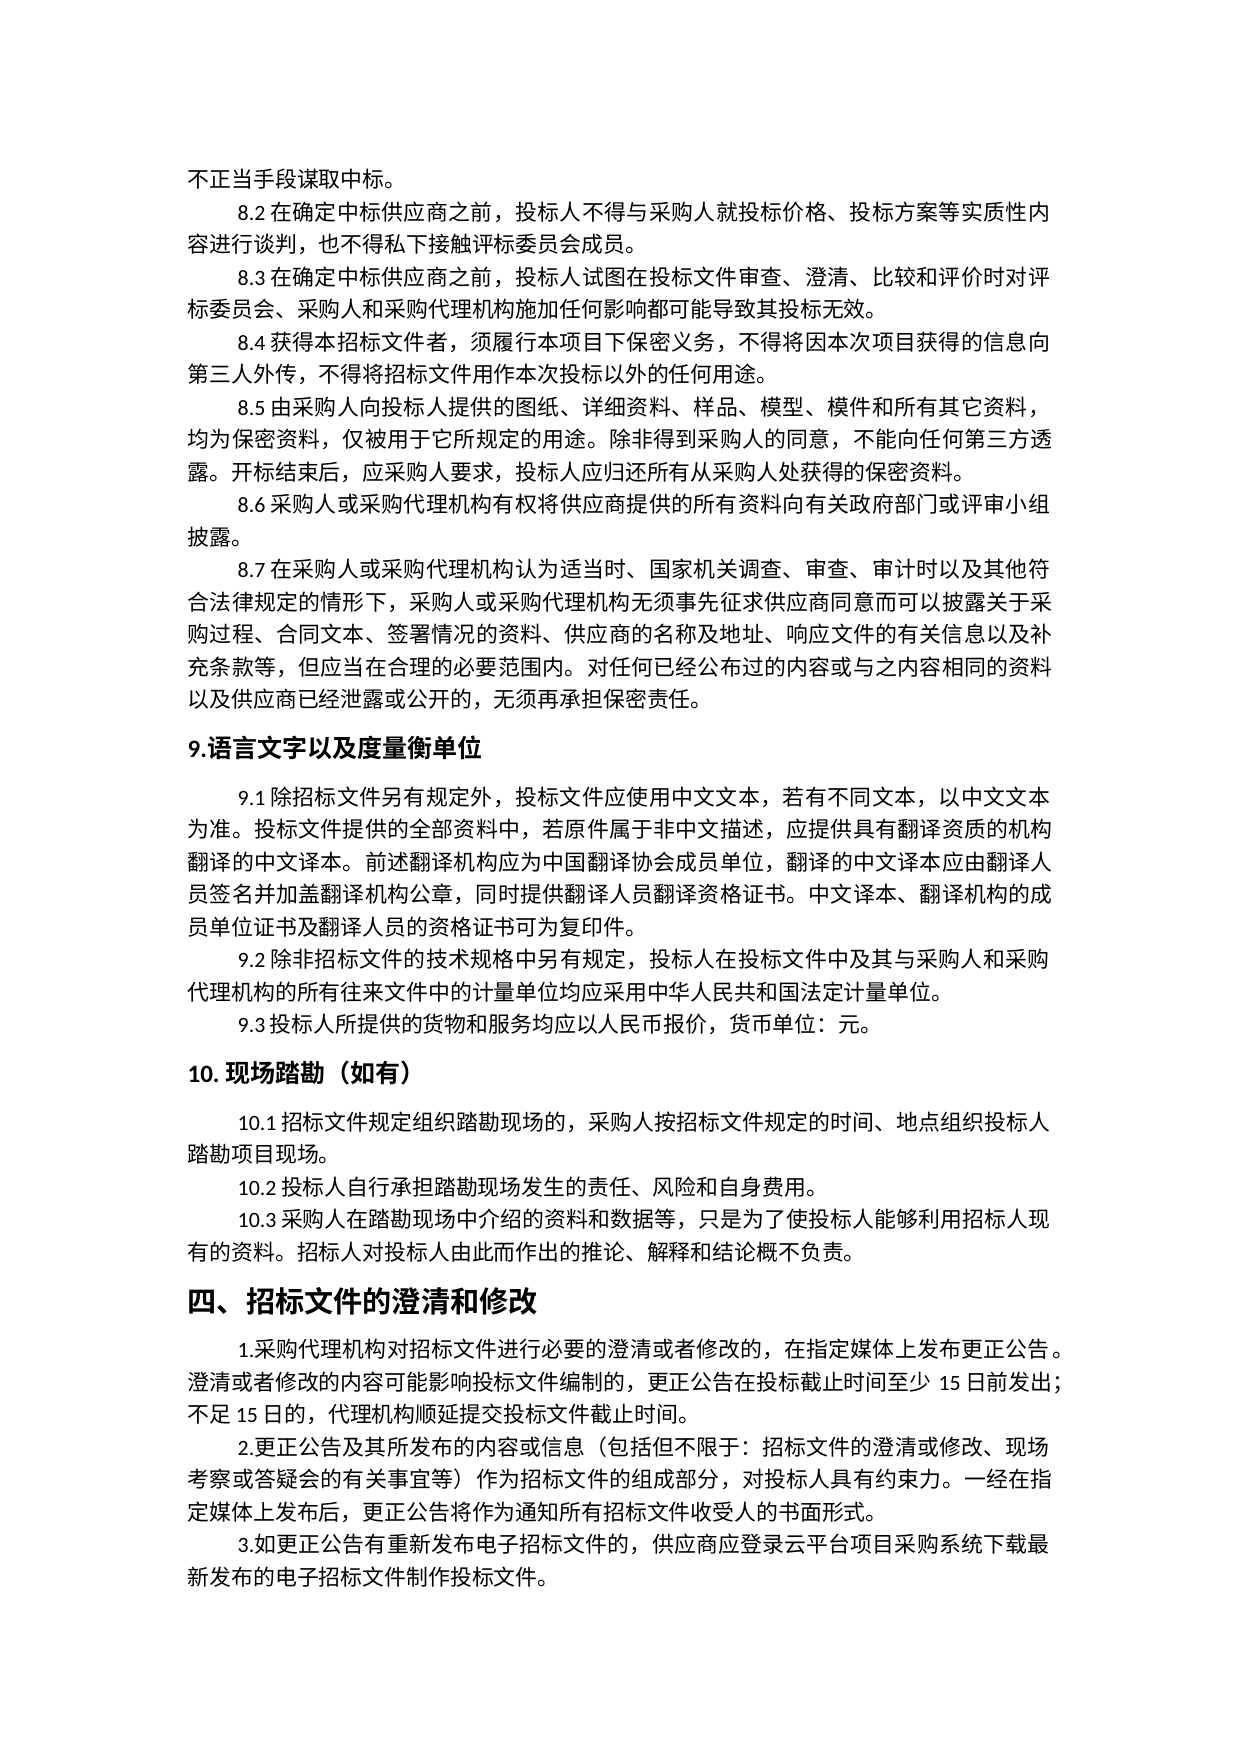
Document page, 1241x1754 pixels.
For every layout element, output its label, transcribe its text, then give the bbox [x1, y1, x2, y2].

text 2.更正公告及其所发布的内容或信息（包括但不限于：招标文件的澄清或修改、现场考察或答疑会的有关事宜等）作为招标文件的组成部分，对投标人具有约束力。一经在指定媒体上发布后，更正公告将作为通知所有招标文件收受人的书面形式。 [187, 1429, 1053, 1527]
text 8.5由采购人向投标人提供的图纸、详细资料、样品、模型、模件和所有其它资料，均为保密资料，仅被用于它所规定的用途。除非得到采购人的同意，不能向任何第三方透露。开标结束后，应采购人要求，投标人应归还所有从采购人处获得的保密资料。 [187, 389, 1053, 487]
text 3.如更正公告有重新发布电子招标文件的，供应商应登录云平台项目采购系统下载最新发布的电子招标文件制作投标文件。 [187, 1527, 1053, 1592]
text 10.1招标文件规定组织踏勘现场的，采购人按招标文件规定的时间、地点组织投标人踏勘项目现场。 [187, 1104, 1053, 1169]
text 10. 现场踏勘（如有） [187, 1039, 1053, 1104]
text 9.语言文字以及度量衡单位 [187, 714, 1053, 779]
text 8.3在确定中标供应商之前，投标人试图在投标文件审查、澄清、比较和评价时对评标委员会、采购人和采购代理机构施加任何影响都可能导致其投标无效。 [187, 259, 1053, 324]
text 8.2在确定中标供应商之前，投标人不得与采购人就投标价格、投标方案等实质性内容进行谈判，也不得私下接触评标委员会成员。 [187, 194, 1053, 259]
text 四、招标文件的澄清和修改 [187, 1267, 1053, 1332]
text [187, 162, 1053, 194]
text 9.3投标人所提供的货物和服务均应以人民币报价，货币单位：元。 [187, 1007, 1053, 1039]
text 10.2投标人自行承担踏勘现场发生的责任、风险和自身费用。 [187, 1169, 1053, 1202]
text 9.1除招标文件另有规定外，投标文件应使用中文文本，若有不同文本，以中文文本为准。投标文件提供的全部资料中，若原件属于非中文描述，应提供具有翻译资质的机构翻译的中文译本。前述翻译机构应为中国翻译协会成员单位，翻译的中文译本应由翻译人员签名并加盖翻译机构公章，同时提供翻译人员翻译资格证书。中文译本、翻译机构的成员单位证书及翻译人员的资格证书可为复印件。 [187, 779, 1053, 942]
text 8.6采购人或采购代理机构有权将供应商提供的所有资料向有关政府部门或评审小组披露。 [187, 487, 1053, 552]
text 1.采购代理机构对招标文件进行必要的澄清或者修改的，在指定媒体上发布更正公告。澄清或者修改的内容可能影响投标文件编制的，更正公告在投标截止时间至少15日前发出；不足15日的，代理机构顺延提交投标文件截止时间。 [187, 1332, 1053, 1429]
text 9.2除非招标文件的技术规格中另有规定，投标人在投标文件中及其与采购人和采购代理机构的所有往来文件中的计量单位均应采用中华人民共和国法定计量单位。 [187, 942, 1053, 1007]
text 8.4获得本招标文件者，须履行本项目下保密义务，不得将因本次项目获得的信息向第三人外传，不得将招标文件用作本次投标以外的任何用途。 [187, 324, 1053, 389]
text 8.7在采购人或采购代理机构认为适当时、国家机关调查、审查、审计时以及其他符合法律规定的情形下，采购人或采购代理机构无须事先征求供应商同意而可以披露关于采购过程、合同文本、签署情况的资料、供应商的名称及地址、响应文件的有关信息以及补充条款等，但应当在合理的必要范围内。对任何已经公布过的内容或与之内容相同的资料，以及供应商已经泄露或公开的，无须再承担保密责任。 [187, 552, 1053, 714]
text 10.3采购人在踏勘现场中介绍的资料和数据等，只是为了使投标人能够利用招标人现有的资料。招标人对投标人由此而作出的推论、解释和结论概不负责。 [187, 1202, 1053, 1267]
